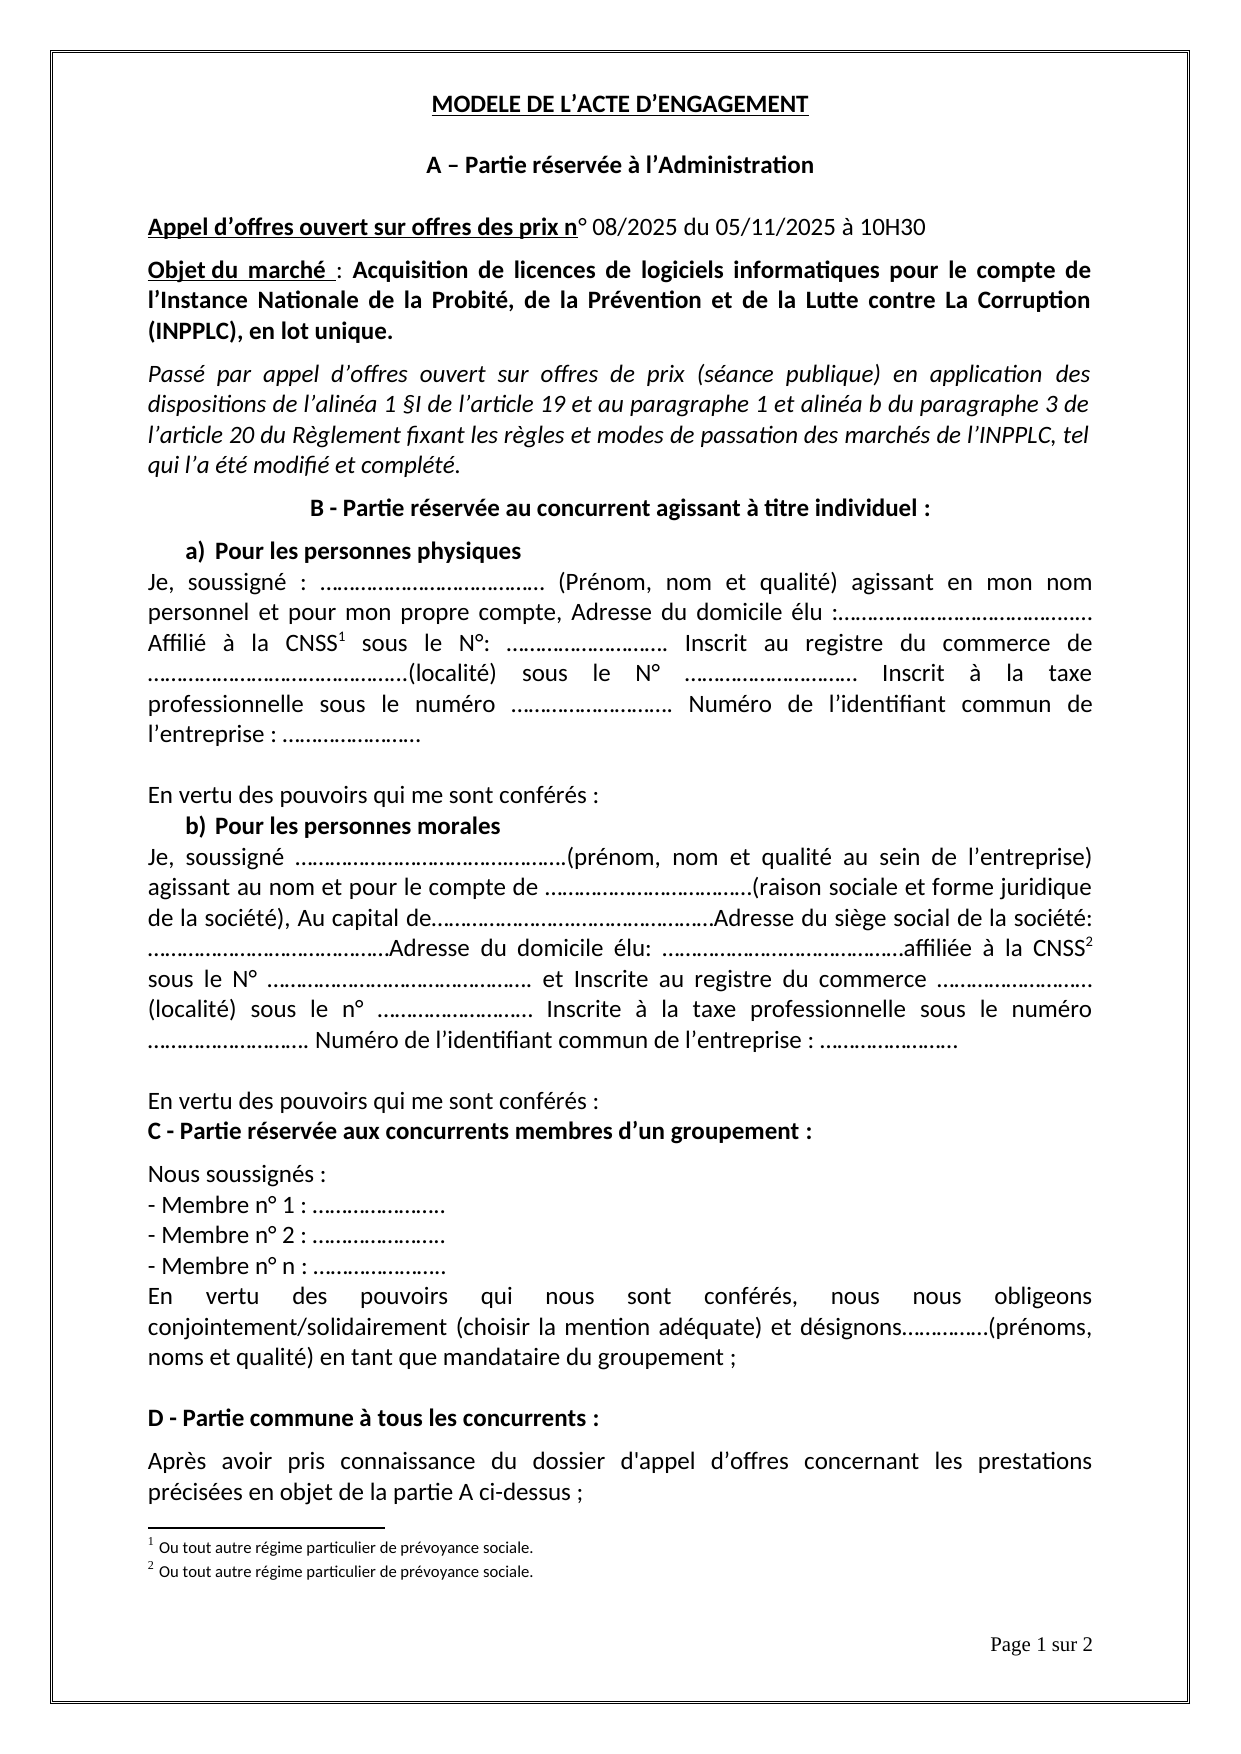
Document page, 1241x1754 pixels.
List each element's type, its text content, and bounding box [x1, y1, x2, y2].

text En vertu des pouvoirs qui me sont conférés : [148, 779, 1093, 810]
text - Membre n° n : ………………….. [148, 1250, 1093, 1280]
text En vertu des pouvoirs qui me sont conférés : [148, 1085, 1093, 1115]
text A – Partie réservée à l’Administration [148, 150, 1093, 180]
text D - Partie commune à tous les concurrents : [148, 1402, 1093, 1433]
text - Membre n° 1 : ………………….. [148, 1189, 1093, 1219]
list Pour les personnes physiques [185, 535, 1093, 566]
text En vertu des pouvoirs qui nous sont conférés, nous nous obligeons conjointement/solidairement (choisir la mention adéquate) et désignons……………(prénoms, noms et qualité) en tant que mandataire du groupement ; [148, 1280, 1093, 1372]
text Après avoir pris connaissance du dossier d'appel d’offres concernant les prestations précisées en objet de la partie A ci-dessus ; [148, 1446, 1093, 1507]
text Je, soussigné ……………………………….……….(prénom, nom et qualité au sein de l’entreprise) agissant au nom et pour le compte de ………………………………(raison sociale et forme juridique de la société), Au capital de…………………….……………………Adresse du siège social de la société: ……………………………………Adresse du domicile élu: ……………………………………affiliée à la CNSS sous le N° ………………………………………. et Inscrite au registre du commerce ………………………(localité) sous le n° ……………………… Inscrite à la taxe professionnelle sous le numéro ………………………. Numéro de l’identifiant commun de l’entreprise : …………………… [148, 841, 1093, 1054]
text MODELE DE L’ACTE D’ENGAGEMENT [148, 89, 1093, 119]
text C - Partie réservée aux concurrents membres d’un groupement : [148, 1115, 1093, 1146]
text Appel d’offres ouvert sur offres des prix n° 08/2025 du 05/11/2025 à 10H30 [148, 211, 1093, 241]
text Nous soussignés : [148, 1158, 1093, 1189]
list Pour les personnes morales [185, 810, 1093, 841]
text Je, soussigné : ………………………………… (Prénom, nom et qualité) agissant en mon nom personnel et pour mon propre compte, Adresse du domicile élu :…………………………………..… Affilié à la CNSS sous le N°: ………………………. Inscrit au registre du commerce de ……………………………………...(localité) sous le N° ………………………… Inscrit à la taxe professionnelle sous le numéro ………………………. Numéro de l’identifiant commun de l’entreprise : …………………… [148, 566, 1093, 749]
text Passé par appel d’offres ouvert sur offres de prix (séance publique) en application des dispositions de l’alinéa 1 §I de l’article 19 et au paragraphe 1 et alinéa b du paragraphe 3 de l’article 20 du Règlement fixant les règles et modes de passation des marchés de l’INPPLC, tel qui l’a été modifié et complété. [148, 358, 1093, 480]
text - Membre n° 2 : ………………….. [148, 1219, 1093, 1250]
text B - Partie réservée au concurrent agissant à titre individuel : [148, 492, 1093, 523]
text Objet du marché : Acquisition de licences de logiciels informatiques pour le compte de l’Instance Nationale de la Probité, de la Prévention et de la Lutte contre La Corruption (INPPLC), en lot unique. [148, 254, 1093, 345]
